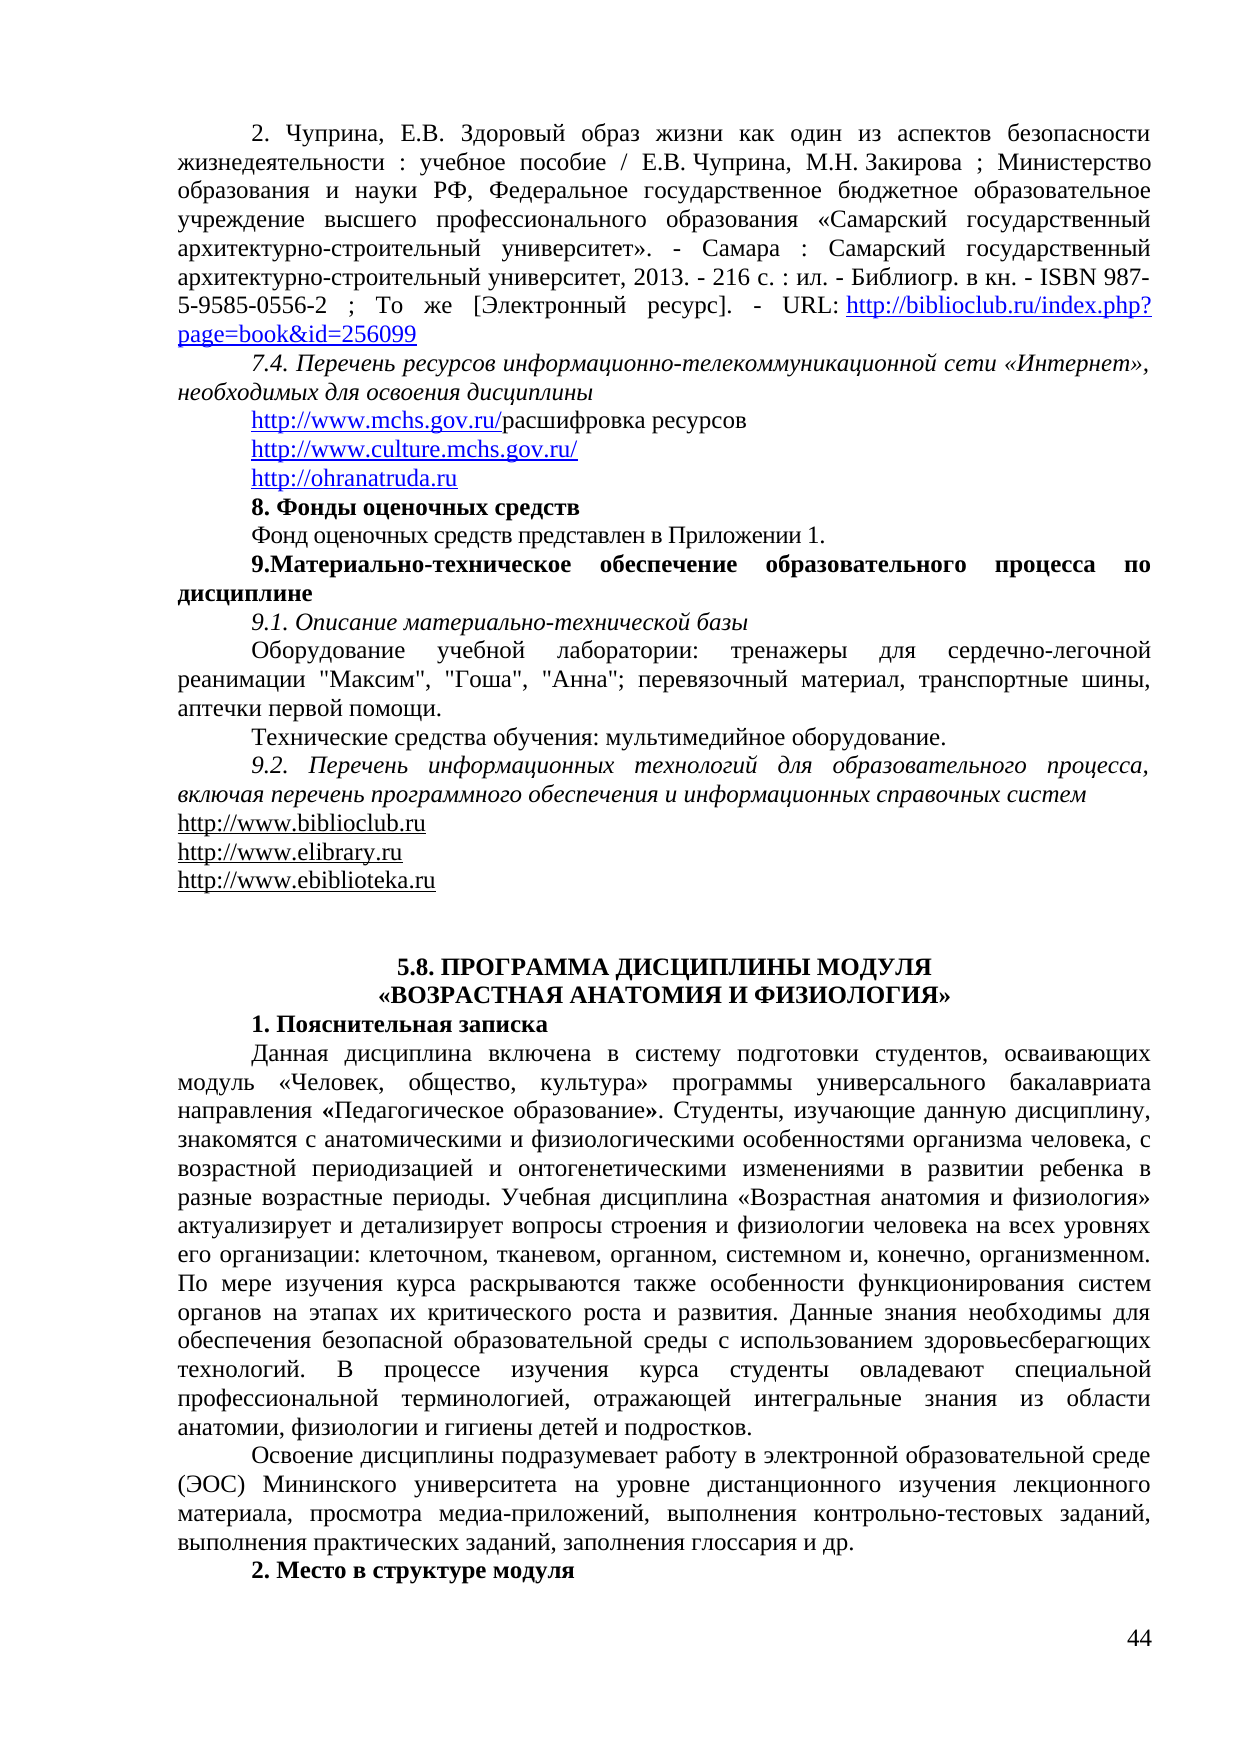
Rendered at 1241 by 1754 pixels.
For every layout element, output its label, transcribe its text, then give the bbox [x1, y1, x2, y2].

text http://www.mchs.gov.ru/расшифровка ресурсов [177, 406, 1152, 434]
text 7.4. Перечень ресурсов информационно-телекоммуникационной сети «Интернет», необходимых для освоения дисциплины [177, 348, 1152, 406]
text http://www.biblioclub.ru [177, 808, 1152, 837]
text 5.8. ПРОГРАММА ДИСЦИПЛИНЫ МОДУЛЯ [177, 952, 1152, 981]
text Оборудование учебной лаборатории: тренажеры для сердечно-легочной реанимации "Максим", "Гоша", "Анна"; перевязочный материал, транспортные шины, аптечки первой помощи. [177, 636, 1152, 722]
text 1. Пояснительная записка [177, 1009, 1152, 1038]
text «ВОЗРАСТНАЯ АНАТОМИЯ И ФИЗИОЛОГИЯ» [177, 981, 1152, 1009]
text http://www.elibrary.ru [177, 837, 1152, 866]
text 9.1. Описание материально-технической базы [177, 607, 1152, 636]
text Освоение дисциплины подразумевает работу в электронной образовательной среде (ЭОС) Мининского университета на уровне дистанционного изучения лекционного материала, просмотра медиа-приложений, выполнения контрольно-тестовых заданий, выполнения практических заданий, заполнения глоссария и др. [177, 1441, 1152, 1556]
text http://www.culture.mchs.gov.ru/ [177, 434, 1152, 463]
text Фонд оценочных средств представлен в Приложении 1. [177, 521, 1152, 549]
text http://www.ebiblioteka.ru [177, 866, 1152, 894]
text Технические средства обучения: мультимедийное оборудование. [177, 722, 1152, 751]
text 9.2. Перечень информационных технологий для образовательного процесса, включая перечень программного обеспечения и информационных справочных систем [177, 751, 1152, 808]
text 8. Фонды оценочных средств [177, 492, 1152, 521]
text 9.Материально-техническое обеспечение образовательного процесса по дисциплине [177, 549, 1152, 607]
text Данная дисциплина включена в систему подготовки студентов, осваивающих модуль «Человек, общество, культура» программы универсального бакалавриата направления «Педагогическое образование». Студенты, изучающие данную дисциплину, знакомятся с анатомическими и физиологическими особенностями организма человека, с возрастной периодизацией и онтогенетическими изменениями в развитии ребенка в разные возрастные периоды. Учебная дисциплина «Возрастная анатомия и физиология» актуализирует и детализирует вопросы строения и физиологии человека на всех уровнях его организации: клеточном, тканевом, органном, системном и, конечно, организменном. По мере изучения курса раскрываются также особенности функционирования систем органов на этапах их критического роста и развития. Данные знания необходимы для обеспечения безопасной образовательной среды с использованием здоровьесберагющих технологий. В процессе изучения курса студенты овладевают специальной профессиональной терминологией, отражающей интегральные знания из области анатомии, физиологии и гигиены детей и подростков. [177, 1038, 1152, 1441]
text http://ohranatruda.ru [177, 463, 1152, 492]
text 2. Чуприна, Е.В. Здоровый образ жизни как один из аспектов безопасности жизнедеятельности : учебное пособие / Е.В. Чуприна, М.Н. Закирова ; Министерство образования и науки РФ, Федеральное государственное бюджетное образовательное учреждение высшего профессионального образования «Самарский государственный архитектурно-строительный университет». - Самара : Самарский государственный архитектурно-строительный университет, 2013. - 216 с. : ил. - Библиогр. в кн. - ISBN 987-5-9585-0556-2 ; То же [Электронный ресурс]. - URL: http://biblioclub.ru/index.php?page=book&id=256099 [177, 118, 1152, 348]
text 2. Место в структуре модуля [177, 1556, 1152, 1584]
